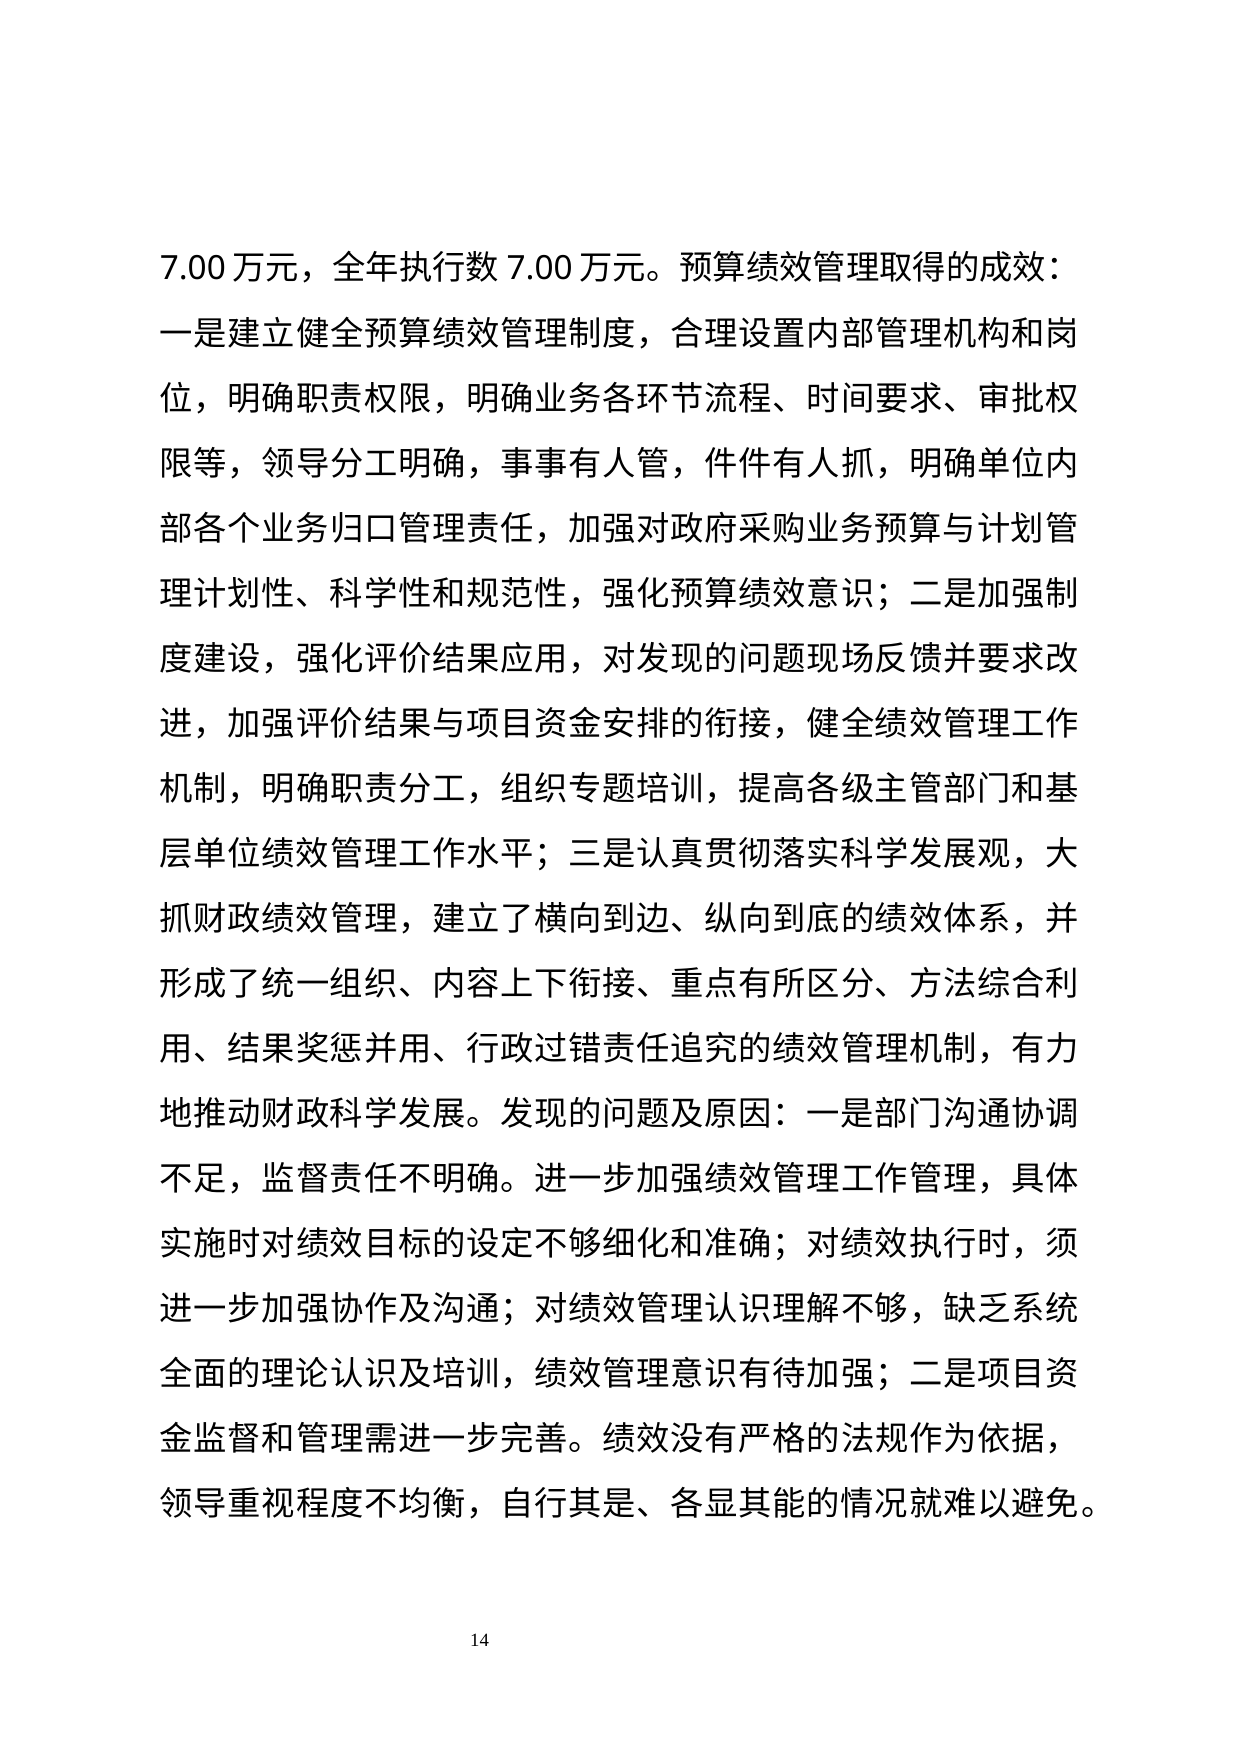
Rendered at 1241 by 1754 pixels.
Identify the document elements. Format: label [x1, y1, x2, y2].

text [159, 233, 1081, 1533]
